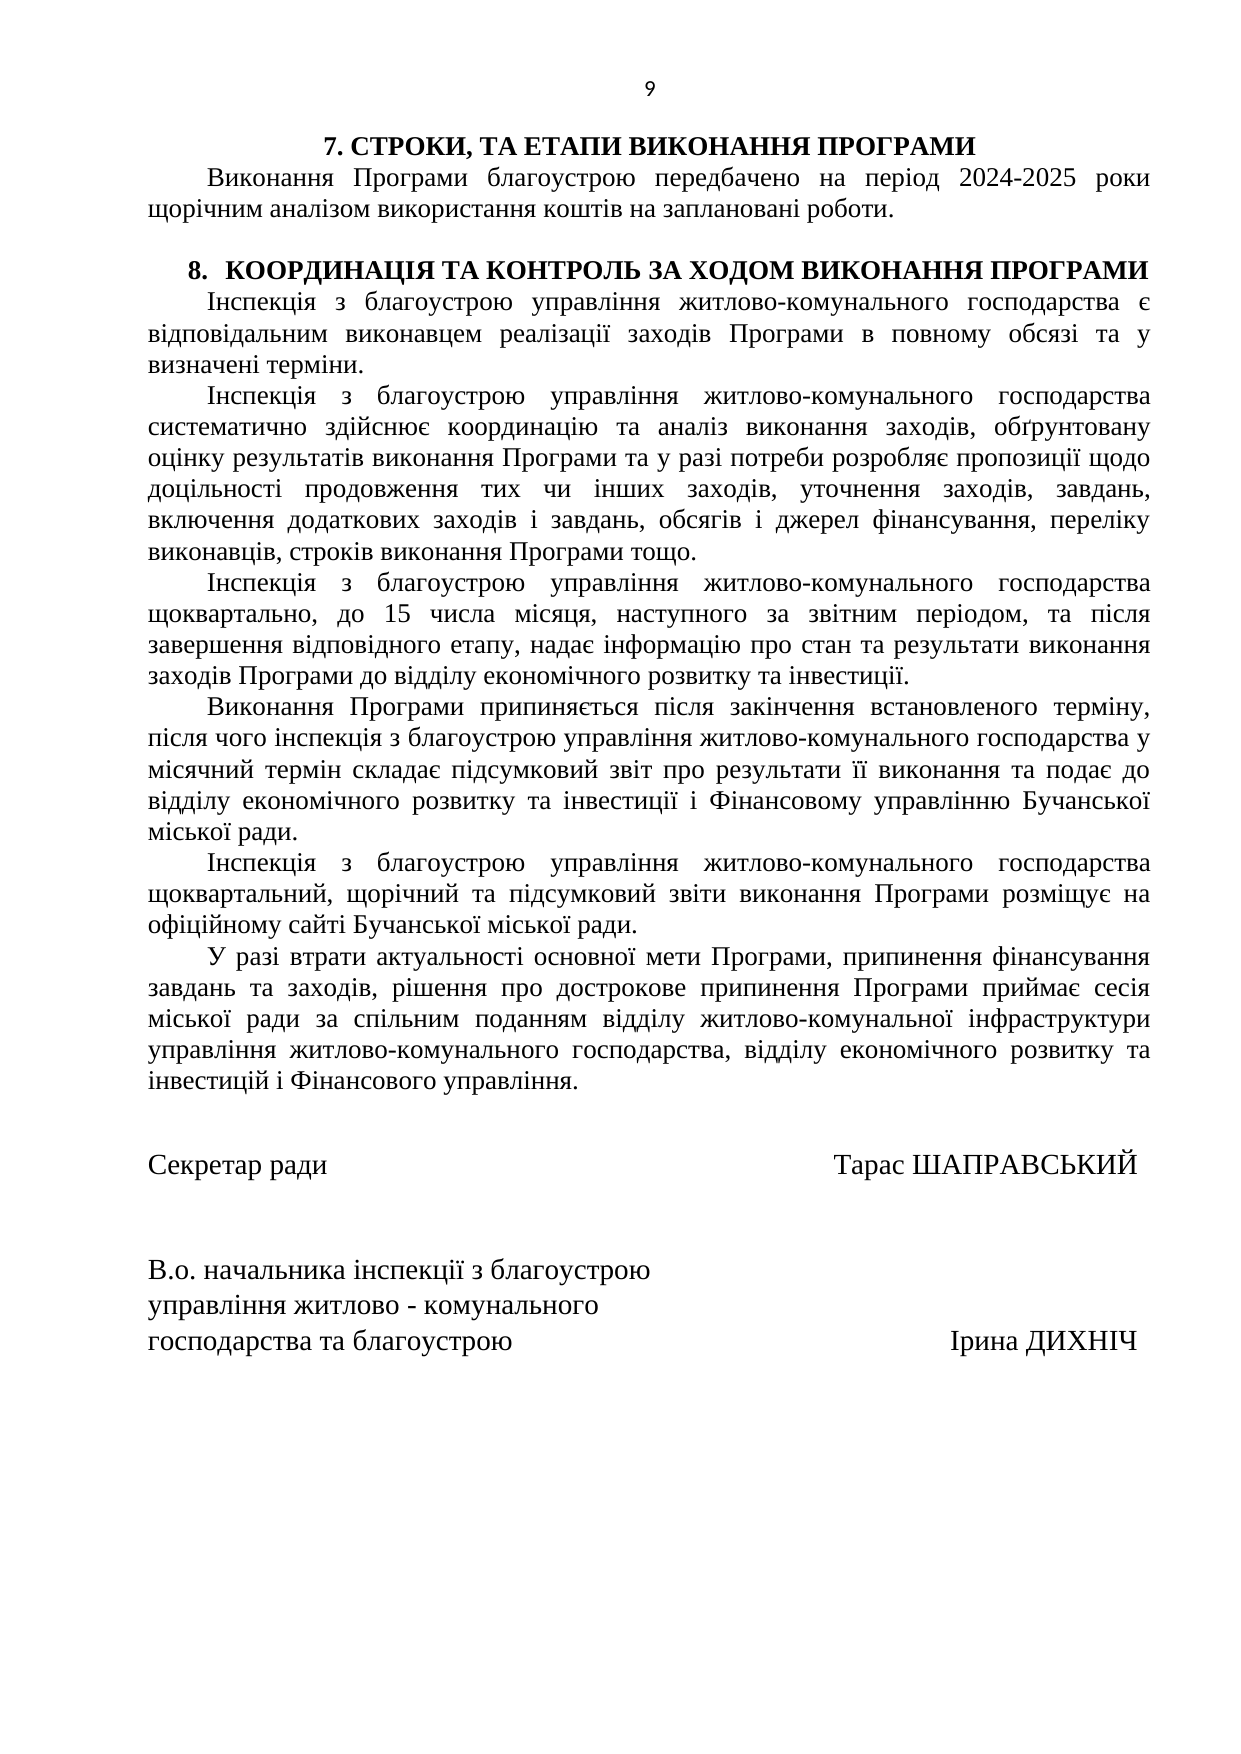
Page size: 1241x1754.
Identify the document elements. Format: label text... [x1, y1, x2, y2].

text У разі втрати актуальності основної мети Програми, припинення фінансування завдань та заходів, рішення про дострокове припинення Програми приймає сесія міської ради за спільним поданням відділу житлово-комунальної інфраструктури управління житлово-комунального господарства, відділу економічного розвитку та інвестицій і Фінансового управління. [148, 939, 1152, 1095]
text 7. СТРОКИ, ТА ЕТАПИ ВИКОНАННЯ ПРОГРАМИ [148, 130, 1152, 161]
list КООРДИНАЦІЯ ТА КОНТРОЛЬ ЗА ХОДОМ ВИКОНАННЯ ПРОГРАМИ [185, 254, 1152, 286]
text Секретар ради Тарас ШАПРАВСЬКИЙ [148, 1147, 1152, 1181]
text Виконання Програми припиняється після закінчення встановленого терміну, після чого інспекція з благоустрою управління житлово-комунального господарства у місячний термін складає підсумковий звіт про результати її виконання та подає до відділу економічного розвитку та інвестиції і Фінансовому управлінню Бучанської міської ради. [148, 690, 1152, 846]
text Інспекція з благоустрою управління житлово-комунального господарства систематично здійснює координацію та аналіз виконання заходів, обґрунтовану оцінку результатів виконання Програми та у разі потреби розробляє пропозиції щодо доцільності продовження тих чи інших заходів, уточнення заходів, завдань, включення додаткових заходів і завдань, обсягів і джерел фінансування, переліку виконавців, строків виконання Програми тощо. [148, 379, 1152, 566]
text В.о. начальника інспекції з благоустрою [148, 1252, 1152, 1285]
text управління житлово - комунального господарства та благоустрою Ірина ДИХНІЧ [148, 1287, 1152, 1356]
text Інспекція з благоустрою управління житлово-комунального господарства є відповідальним виконавцем реалізації заходів Програми в повному обсязі та у визначені терміни. [148, 286, 1152, 379]
text Інспекція з благоустрою управління житлово-комунального господарства щоквартальний, щорічний та підсумковий звіти виконання Програми розміщує на офіційному сайті Бучанської міської ради. [148, 846, 1152, 939]
text Виконання Програми благоустрою передбачено на період 2024-2025 роки щорічним аналізом використання коштів на заплановані роботи. [148, 161, 1152, 223]
text Інспекція з благоустрою управління житлово-комунального господарства щоквартально, до 15 числа місяця, наступного за звітним періодом, та після завершення відповідного етапу, надає інформацію про стан та результати виконання заходів Програми до відділу економічного розвитку та інвестиції. [148, 566, 1152, 690]
